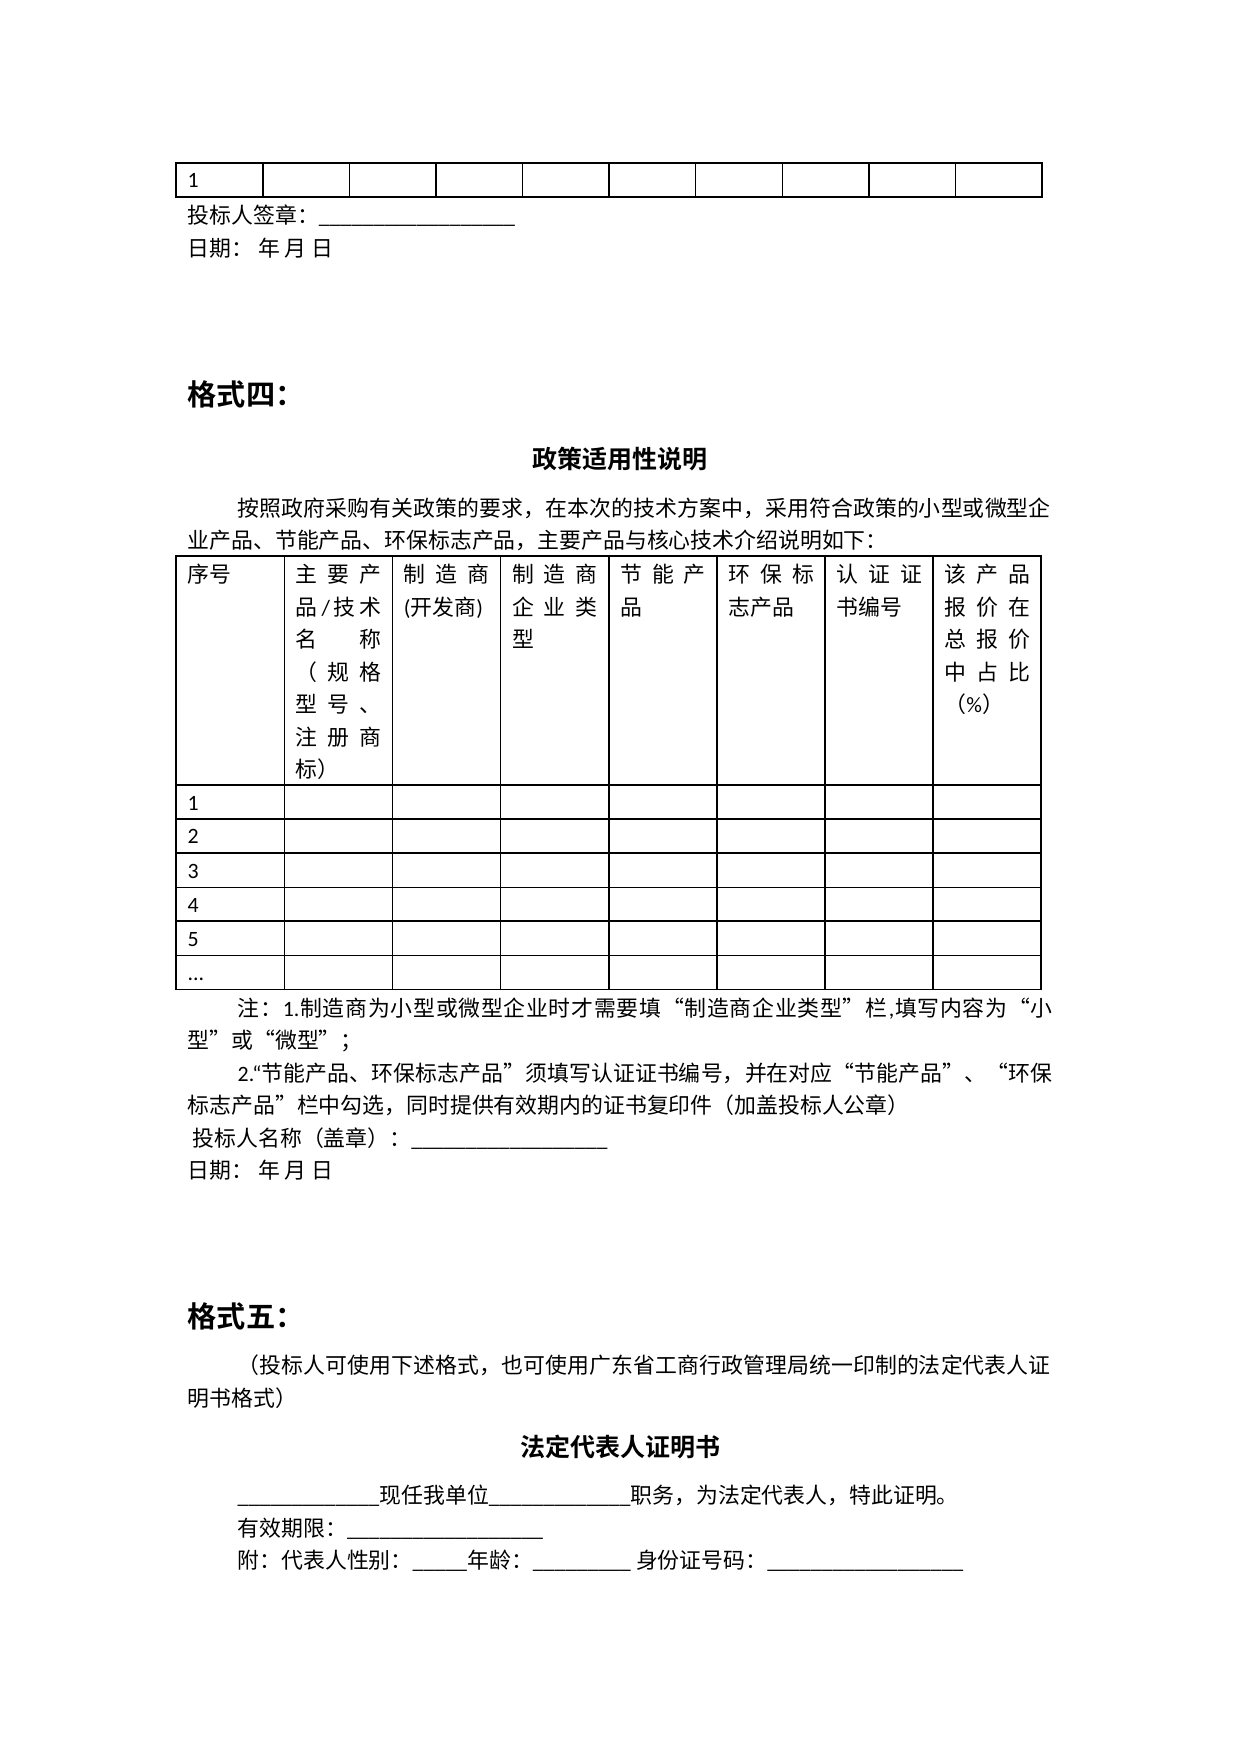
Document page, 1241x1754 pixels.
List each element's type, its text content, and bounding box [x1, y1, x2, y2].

table_cell [285, 888, 392, 920]
table_cell [393, 854, 500, 886]
table_cell [285, 854, 392, 886]
table_cell [501, 786, 608, 818]
text 按照政府采购有关政策的要求，在本次的技术方案中，采用符合政策的小型或微型企业产品、节能产品、环保标志产品，主要产品与核心技术介绍说明如下： [187, 490, 1053, 555]
table_header 主要产品/技术名称（规格型号、注册商标） [285, 557, 392, 784]
text 格式五： [187, 1283, 1053, 1348]
table_cell [285, 820, 392, 852]
table_cell [610, 820, 716, 852]
table_cell 1 [177, 786, 284, 818]
table_cell [934, 820, 1040, 852]
text 注：1.制造商为小型或微型企业时才需要填“制造商企业类型”栏,填写内容为“小型”或“微型”； [187, 990, 1053, 1055]
table_header 节能产品 [610, 557, 716, 784]
table_cell [718, 854, 824, 886]
table_header 制造商(开发商) [393, 557, 500, 784]
table_cell [718, 820, 824, 852]
table_cell [610, 164, 695, 196]
table_cell [718, 922, 824, 954]
table_cell [826, 854, 932, 886]
text 日期： 年 月 日 [187, 1153, 1053, 1185]
table_cell [285, 922, 392, 954]
table_cell [393, 956, 500, 988]
text 有效期限：__________________ [187, 1510, 1053, 1543]
table_cell [718, 786, 824, 818]
table_header 环保标志产品 [718, 557, 824, 784]
table_cell [501, 956, 608, 988]
table_cell [783, 164, 868, 196]
table_cell [826, 786, 932, 818]
text 格式四： [187, 360, 1053, 425]
table_cell [393, 820, 500, 852]
text 附：代表人性别：_____年龄：_________ 身份证号码：__________________ [187, 1543, 1053, 1575]
table_cell [523, 164, 608, 196]
table_cell [393, 922, 500, 954]
table_cell [285, 786, 392, 818]
text 投标人名称（盖章）：__________________ [187, 1120, 1053, 1153]
table_cell [610, 854, 716, 886]
text 政策适用性说明 [187, 425, 1053, 490]
table_cell [285, 956, 392, 988]
table_cell [934, 956, 1040, 988]
table_cell [393, 888, 500, 920]
table_cell [826, 820, 932, 852]
table_header 序号 [177, 557, 284, 784]
text _____________现任我单位_____________职务，为法定代表人，特此证明。 [187, 1478, 1053, 1510]
table_cell [501, 922, 608, 954]
table_cell [718, 888, 824, 920]
table_cell [934, 786, 1040, 818]
table_cell [264, 164, 349, 196]
table_cell 3 [177, 854, 284, 886]
table_cell [393, 786, 500, 818]
table_cell [610, 922, 716, 954]
table_cell 1 [177, 164, 262, 196]
table_header 该产品报价在总报价中占比（%） [934, 557, 1040, 784]
table_cell [870, 164, 955, 196]
text 投标人签章：__________________ [187, 198, 1053, 230]
table_cell [826, 888, 932, 920]
table_cell [934, 854, 1040, 886]
table_cell [610, 888, 716, 920]
table_cell ... [177, 956, 284, 988]
text （投标人可使用下述格式，也可使用广东省工商行政管理局统一印制的法定代表人证明书格式） [187, 1348, 1053, 1413]
table_cell [610, 956, 716, 988]
table_cell [826, 922, 932, 954]
text 2.“节能产品、环保标志产品”须填写认证证书编号，并在对应“节能产品”、“环保标志产品”栏中勾选，同时提供有效期内的证书复印件（加盖投标人公章） [187, 1055, 1053, 1120]
table_cell [826, 956, 932, 988]
table_cell [934, 888, 1040, 920]
table_cell [501, 820, 608, 852]
table_cell [437, 164, 522, 196]
table_cell [350, 164, 435, 196]
table_cell [501, 888, 608, 920]
table_cell [501, 854, 608, 886]
text 日期： 年 月 日 [187, 230, 1053, 263]
text 法定代表人证明书 [187, 1413, 1053, 1478]
table_header 制造商企业类型 [501, 557, 608, 784]
table_cell [696, 164, 782, 196]
table_cell 2 [177, 820, 284, 852]
table_cell [934, 922, 1040, 954]
table_cell 4 [177, 888, 284, 920]
table_cell [610, 786, 716, 818]
table_header 认证证书编号 [826, 557, 932, 784]
table_cell [956, 164, 1041, 196]
table_cell [718, 956, 824, 988]
table_cell 5 [177, 922, 284, 954]
